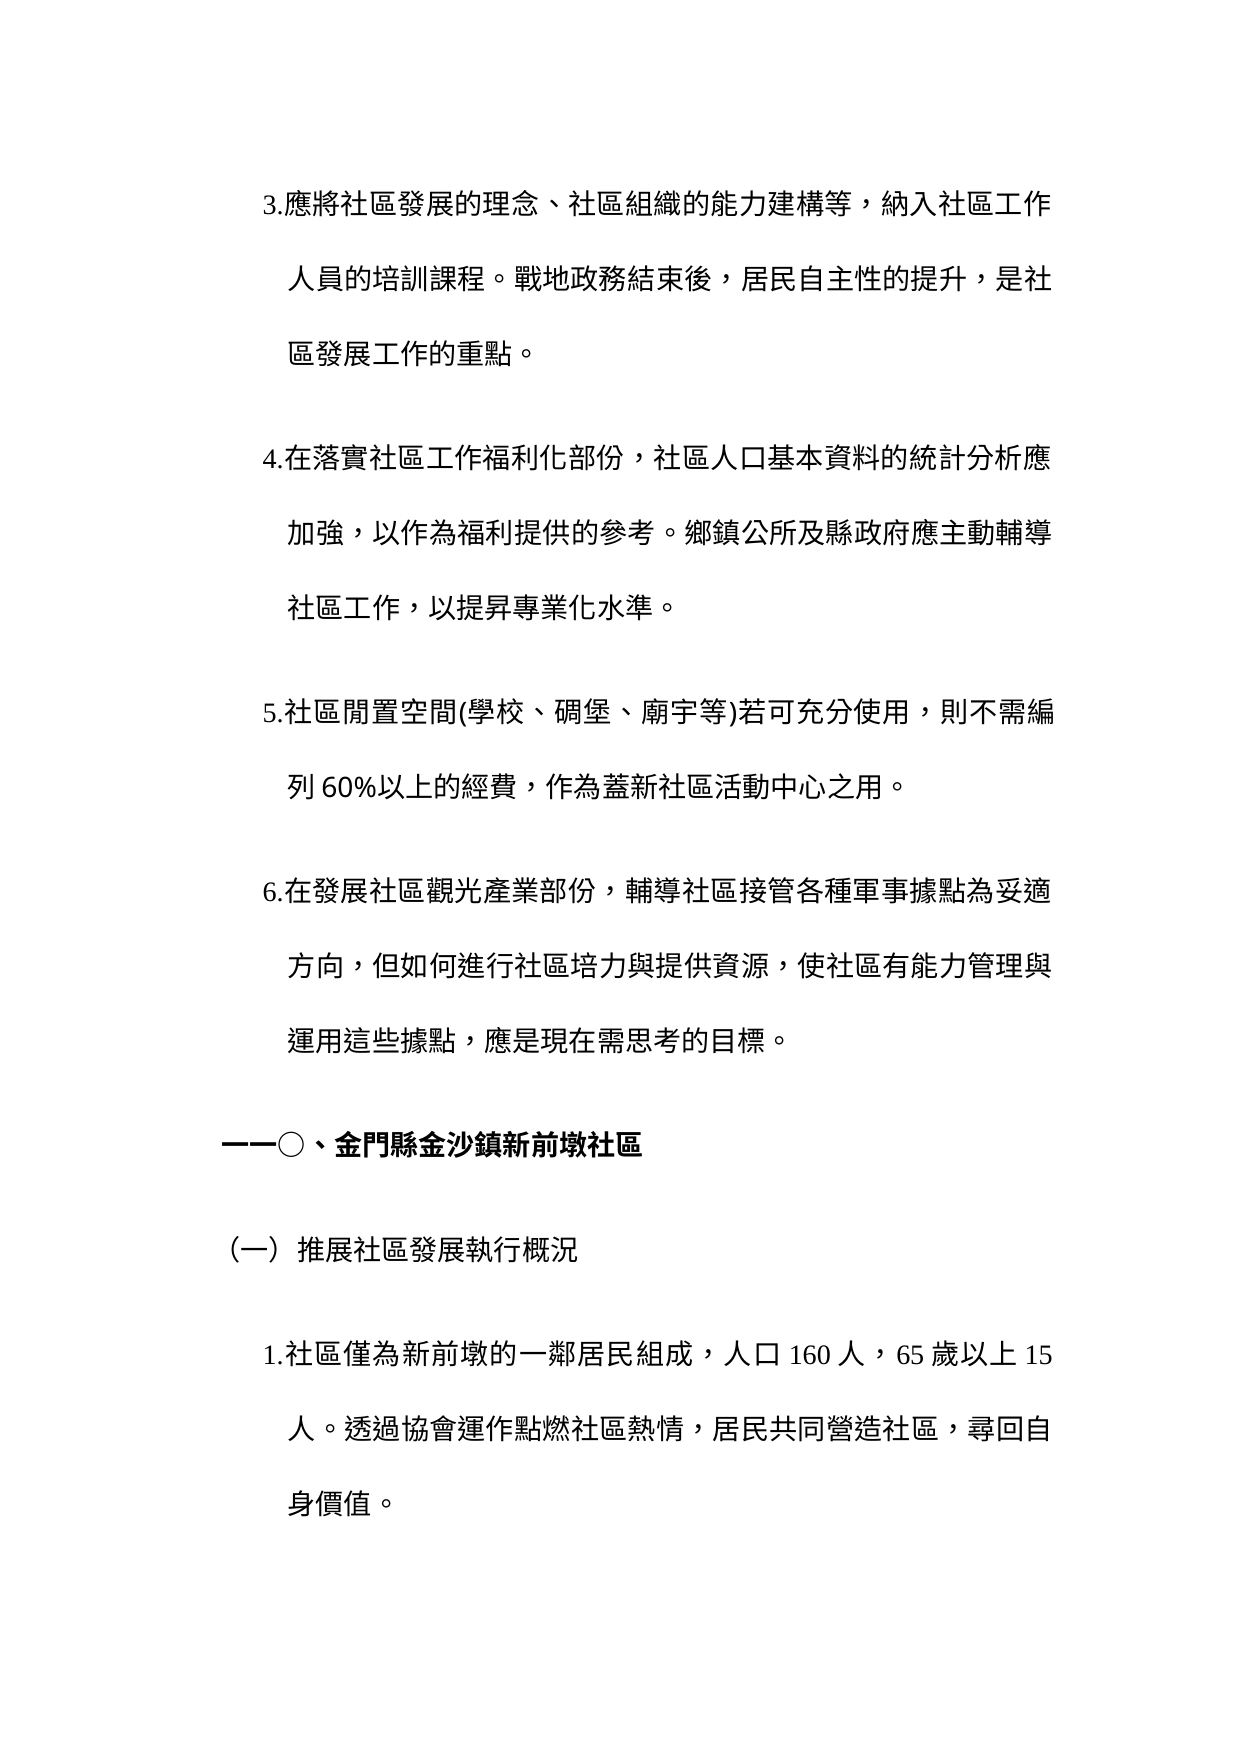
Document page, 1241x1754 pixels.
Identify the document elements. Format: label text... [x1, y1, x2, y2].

text 4.在落實社區工作福利化部份，社區人口基本資料的統計分析應加強，以作為福利提供的參考。鄉鎮公所及縣政府應主動輔導社區工作，以提昇專業化水準。 [262, 419, 1053, 644]
text 6.在發展社區觀光產業部份，輔導社區接管各種軍事據點為妥適方向，但如何進行社區培力與提供資源，使社區有能力管理與運用這些據點，應是現在需思考的目標。 [262, 852, 1053, 1077]
text 3.應將社區發展的理念、社區組織的能力建構等，納入社區工作人員的培訓課程。戰地政務結束後，居民自主性的提升，是社區發展工作的重點。 [262, 164, 1053, 389]
text 1.社區僅為新前墩的一鄰居民組成，人口160人，65歲以上15人。透過協會運作點燃社區熱情，居民共同營造社區，尋回自身價值。 [262, 1314, 1053, 1539]
text 5.社區閒置空間(學校、碉堡、廟宇等)若可充分使用，則不需編列60%以上的經費，作為蓋新社區活動中心之用。 [262, 673, 1056, 823]
text 一一○、金門縣金沙鎮新前墩社區 [221, 1106, 1053, 1181]
text （一）推展社區發展執行概況 [187, 1210, 1056, 1285]
